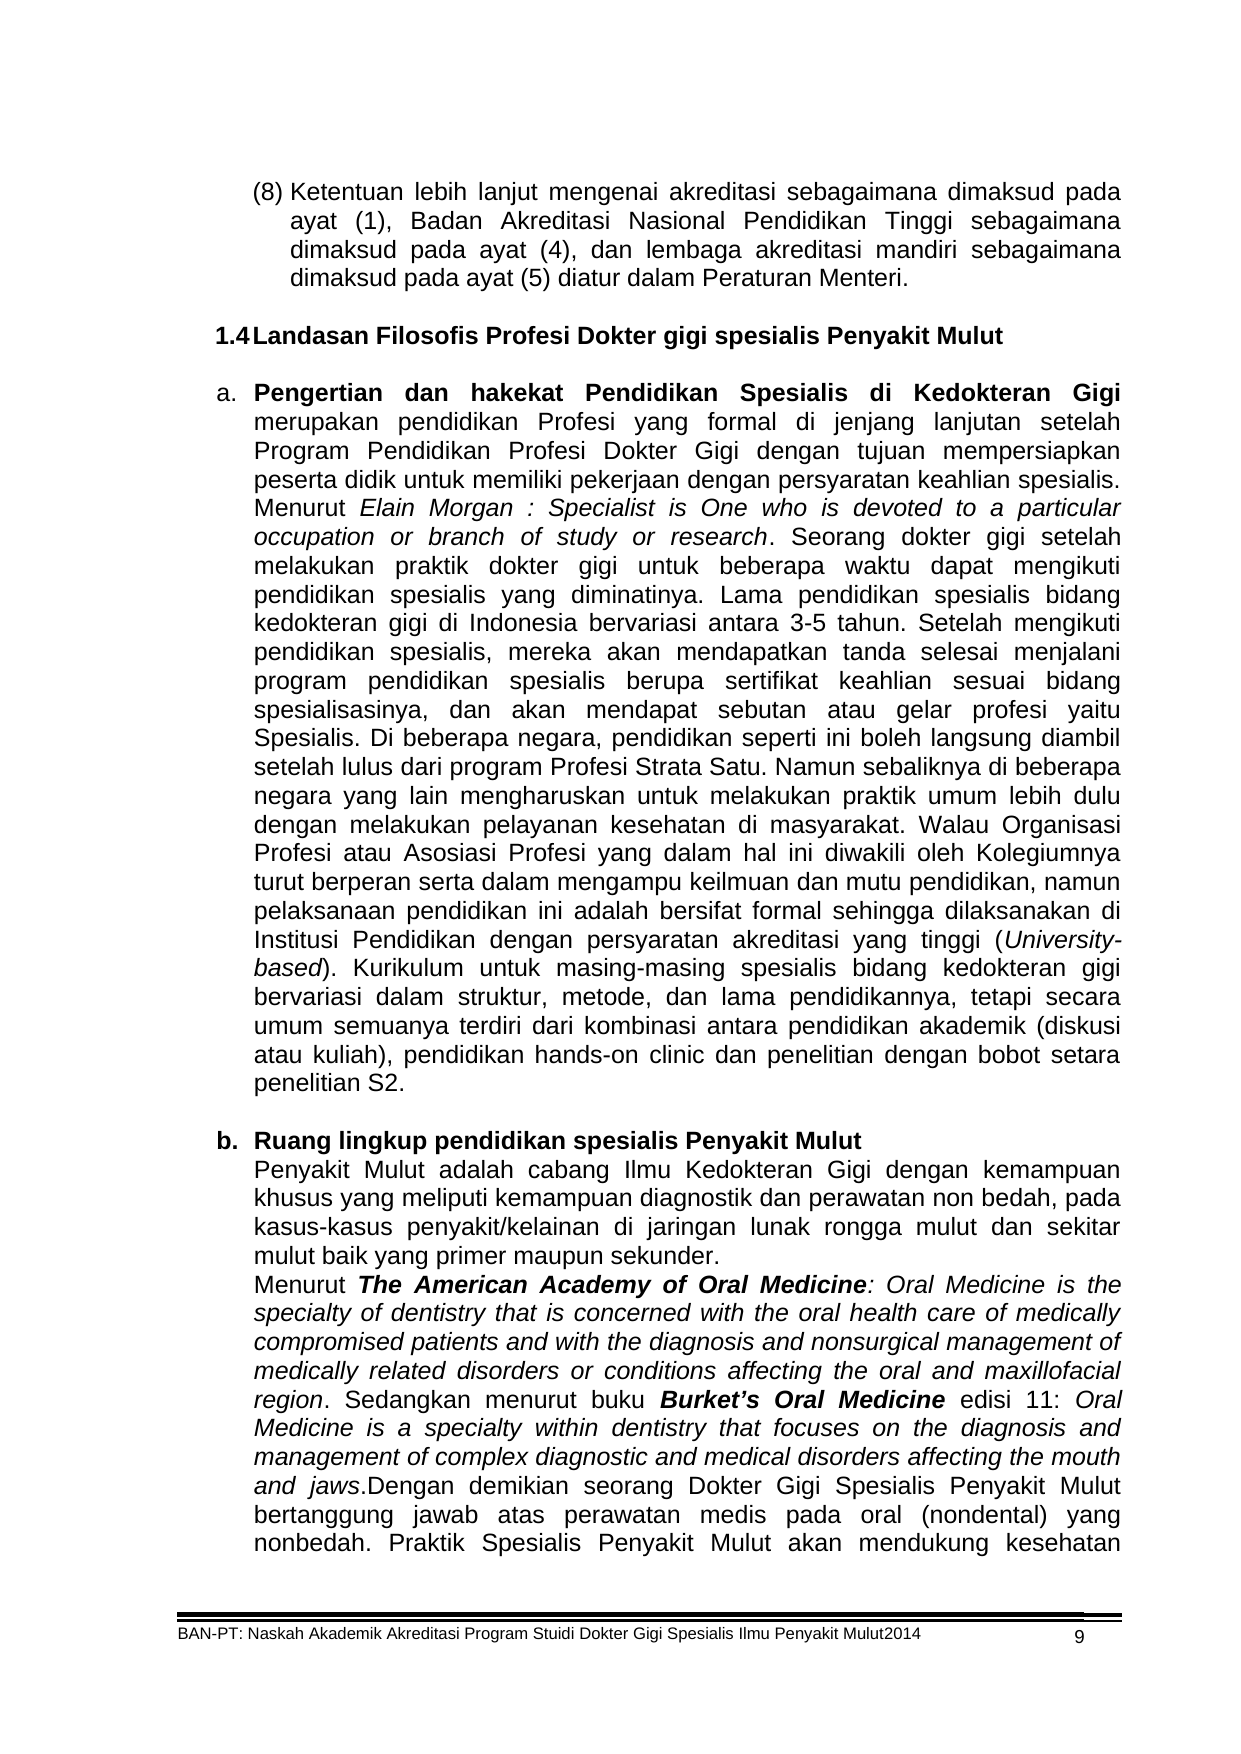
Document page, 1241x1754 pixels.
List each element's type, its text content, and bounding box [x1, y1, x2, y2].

list Pengertian dan hakekat Pendidikan Spesialis di Kedokteran Gigi merupakan pendidikan Profesi yang formal di jenjang lanjutan setelah Program Pendidikan Profesi Dokter Gigi dengan tujuan mempersiapkan peserta didik untuk memiliki pekerjaan dengan persyaratan keahlian spesialis. Menurut Elain Morgan : Specialist is One who is devoted to a particular occupation or branch of study or research. Seorang dokter gigi setelah melakukan praktik dokter gigi untuk beberapa waktu dapat mengikuti pendidikan spesialis yang diminatinya. Lama pendidikan spesialis bidang kedokteran gigi di Indonesia bervariasi antara 3-5 tahun. Setelah mengikuti pendidikan spesialis, mereka akan mendapatkan tanda selesai menjalani program pendidikan spesialis berupa sertifikat keahlian sesuai bidang spesialisasinya, dan akan mendapat sebutan atau gelar profesi yaitu Spesialis. Di beberapa negara, pendidikan seperti ini boleh langsung diambil setelah lulus dari program Profesi Strata Satu. Namun sebaliknya di beberapa negara yang lain mengharuskan untuk melakukan praktik umum lebih dulu dengan melakukan pelayanan kesehatan di masyarakat. Walau Organisasi Profesi atau Asosiasi Profesi yang dalam hal ini diwakili oleh Kolegiumnya turut berperan serta dalam mengampu keilmuan dan mutu pendidikan, namun pelaksanaan pendidikan ini adalah bersifat formal sehingga dilaksanakan di Institusi Pendidikan dengan persyaratan akreditasi yang tinggi (University-based). Kurikulum untuk masing-masing spesialis bidang kedokteran gigi bervariasi dalam struktur, metode, dan lama pendidikannya, tetapi secara umum semuanya terdiri dari kombinasi antara pendidikan akademik (diskusi atau kuliah), pendidikan hands-on clinic dan penelitian dengan bobot setara penelitian S2. [216, 378, 1122, 1097]
text (8) Ketentuan lebih lanjut mengenai akreditasi sebagaimana dimaksud pada ayat (1), Badan Akreditasi Nasional Pendidikan Tinggi sebagaimana dimaksud pada ayat (4), dan lembaga akreditasi mandiri sebagaimana dimaksud pada ayat (5) diatur dalam Peraturan Menteri. [252, 177, 1122, 292]
list Landasan Filosofis Profesi Dokter gigi spesialis Penyakit Mulut [215, 321, 1122, 350]
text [254, 1270, 1122, 1557]
text Penyakit Mulut adalah cabang Ilmu Kedokteran Gigi dengan kemampuan khusus yang meliputi kemampuan diagnostik dan perawatan non bedah, pada kasus-kasus penyakit/kelainan di jaringan lunak rongga mulut dan sekitar mulut baik yang primer maupun sekunder. [254, 1155, 1122, 1270]
list Ruang lingkup pendidikan spesialis Penyakit Mulut [216, 1126, 1122, 1155]
